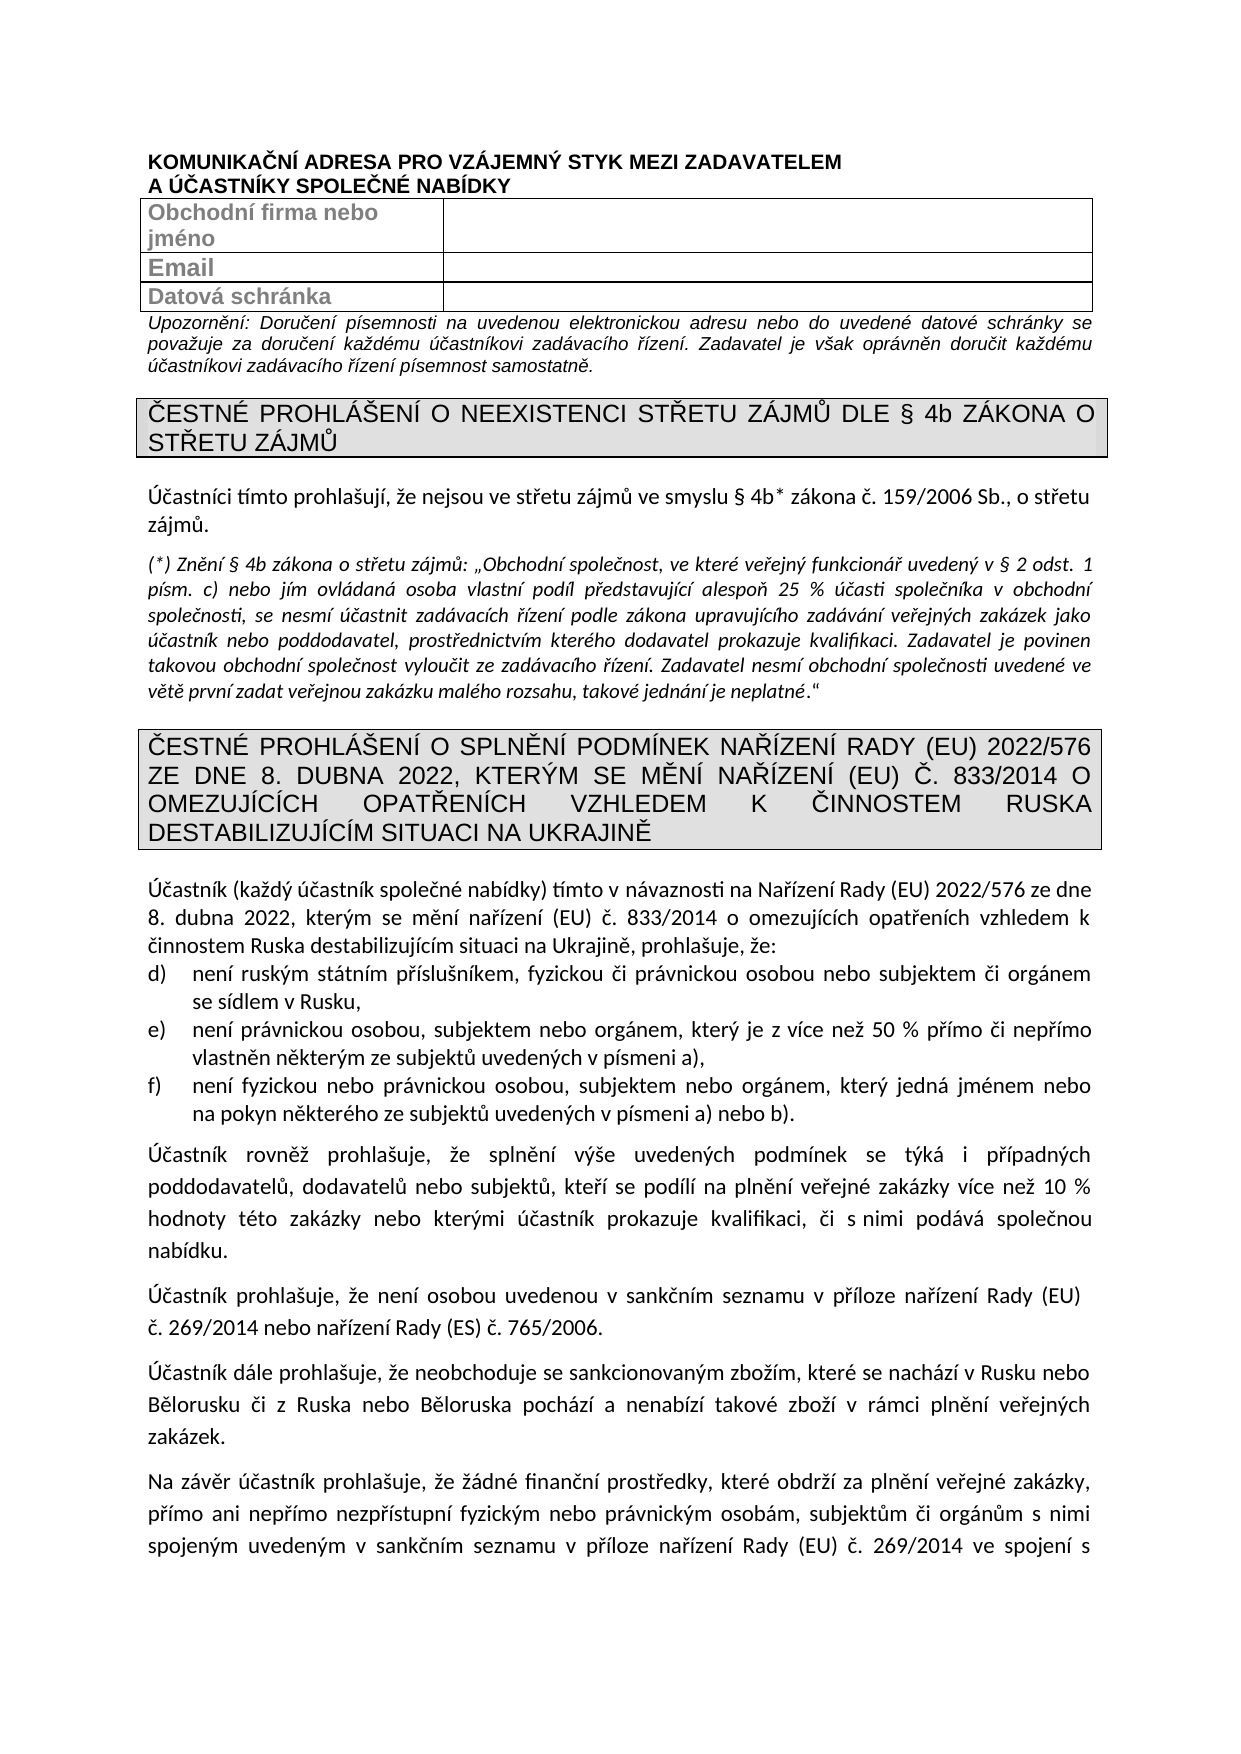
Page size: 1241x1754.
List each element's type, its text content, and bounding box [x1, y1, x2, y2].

table_cell Datová schránka [141, 283, 443, 311]
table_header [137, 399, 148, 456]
list není právnickou osobou, subjektem nebo orgánem, který je z více než 50 % přímo či nepřímo vlastněn některým ze subjektů uvedených v písmeni a), [148, 1015, 1092, 1071]
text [148, 1467, 1092, 1559]
text ČESTNÉ PROHLÁŠENÍ O SPLNĚNÍ PODMÍNEK NAŘÍZENÍ RADY (EU) 2022/576 ZE DNE 8. DUBNA 2022, KTERÝM SE MĚNÍ NAŘÍZENÍ (EU) Č. 833/2014 O OMEZUJÍCÍCH OPATŘENÍCH VZHLEDEM K ČINNOSTEM RUSKA DESTABILIZUJÍCÍM SITUACI NA UKRAJINĚ [139, 730, 1101, 849]
text Účastník prohlašuje, že není osobou uvedenou v sankčním seznamu v příloze nařízení Rady (EU) č. 269/2014 nebo nařízení Rady (ES) č. 765/2006. [148, 1281, 1092, 1341]
text (*) Znění § 4b zákona o střetu zájmů: „Obchodní společnost, ve které veřejný funkcionář uvedený v § 2 odst. 1 písm. c) nebo jím ovládaná osoba vlastní podíl představující alespoň 25 % účasti společníka v obchodní společnosti, se nesmí účastnit zadávacích řízení podle zákona upravujícího zadávání veřejných zakázek jako účastník nebo poddodavatel, prostřednictvím kterého dodavatel prokazuje kvalifikaci. Zadavatel je povinen takovou obchodní společnost vyloučit ze zadávacího řízení. Zadavatel nesmí obchodní společnosti uvedené ve větě první zadat veřejnou zakázku malého rozsahu, takové jednání je neplatné.“ [148, 551, 1092, 703]
text KOMUNIKAČNÍ ADRESA PRO VZÁJEMNÝ STYK MEZI ZADAVATELEM [148, 150, 1092, 174]
text Účastník dále prohlašuje, že neobchoduje se sankcionovaným zbožím, které se nachází v Rusku nebo Bělorusku či z Ruska nebo Běloruska pochází a nenabízí takové zboží v rámci plnění veřejných zakázek. [148, 1358, 1092, 1450]
table_cell [444, 283, 1092, 311]
list není ruským státním příslušníkem, fyzickou či právnickou osobou nebo subjektem či orgánem se sídlem v Rusku, [148, 959, 1092, 1015]
list není fyzickou nebo právnickou osobou, subjektem nebo orgánem, který jedná jménem nebo na pokyn některého ze subjektů uvedených v písmeni a) nebo b). [148, 1071, 1092, 1127]
table_cell [444, 253, 1092, 281]
text Upozornění: Doručení písemnosti na uvedenou elektronickou adresu nebo do uvedené datové schránky se považuje za doručení každému účastníkovi zadávacího řízení. Zadavatel je však oprávněn doručit každému účastníkovi zadávacího řízení písemnost samostatně. [148, 312, 1092, 376]
table_cell Email [141, 253, 443, 281]
text Účastník (každý účastník společné nabídky) tímto v návaznosti na Nařízení Rady (EU) 2022/576 ze dne 8. dubna 2022, kterým se mění nařízení (EU) č. 833/2014 o omezujících opatřeních vzhledem k činnostem Ruska destabilizujícím situaci na Ukrajině, prohlašuje, že: [148, 875, 1092, 959]
text Účastník rovněž prohlašuje, že splnění výše uvedených podmínek se týká i případných poddodavatelů, dodavatelů nebo subjektů, kteří se podílí na plnění veřejné zakázky více než 10 % hodnoty této zakázky nebo kterými účastník prokazuje kvalifikaci, či s nimi podává společnou nabídku. [148, 1140, 1092, 1264]
text A ÚČASTNÍKY SPOLEČNÉ NABÍDKY [148, 174, 1092, 198]
table_header [444, 199, 1092, 252]
text Účastníci tímto prohlašují, že nejsou ve střetu zájmů ve smyslu § 4b* zákona č. 159/2006 Sb., o střetu zájmů. [148, 482, 1092, 538]
table_header Obchodní firma nebo jméno [141, 199, 443, 252]
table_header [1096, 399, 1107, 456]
